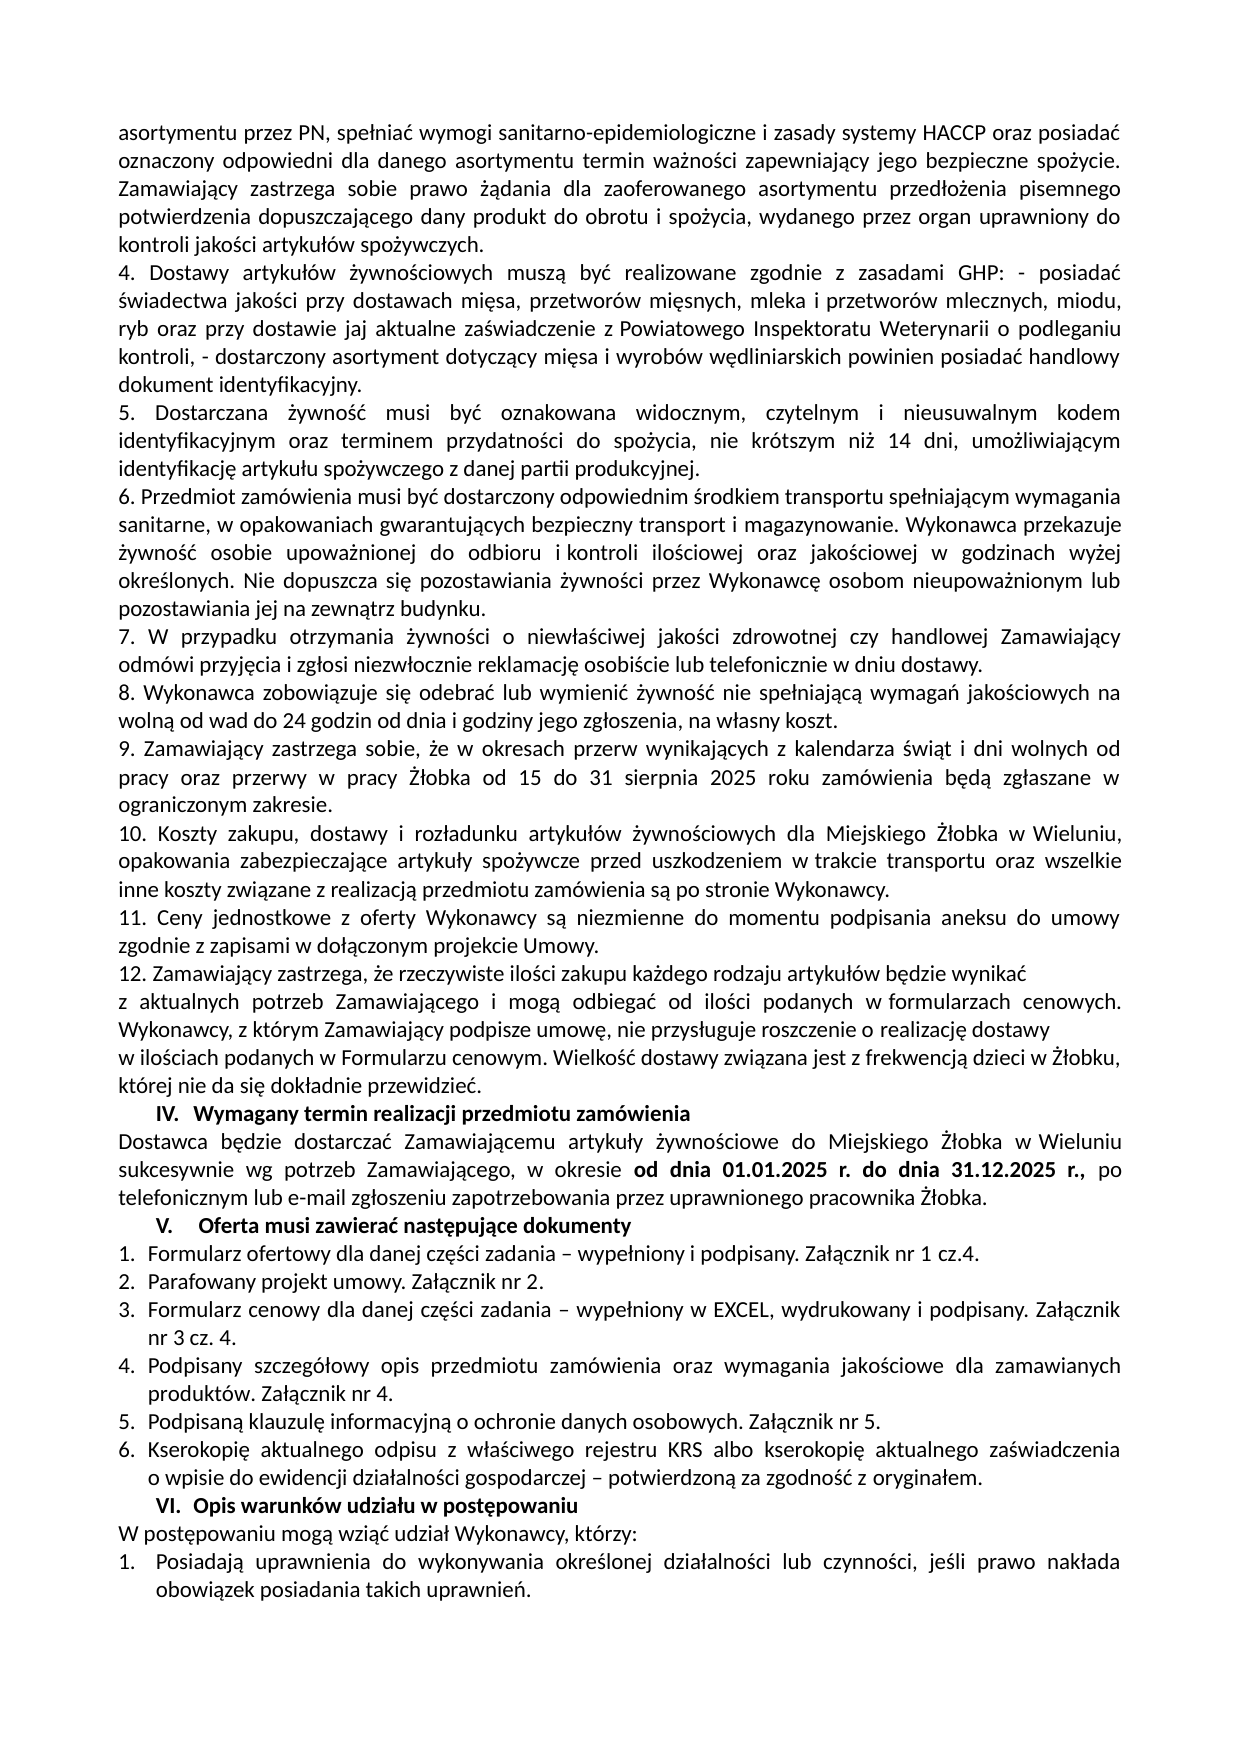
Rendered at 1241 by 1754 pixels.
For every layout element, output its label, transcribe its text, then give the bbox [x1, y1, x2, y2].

list Formularz cenowy dla danej części zadania – wypełniony w EXCEL, wydrukowany i podpisany. Załącznik nr 3 cz. 4. [118, 1295, 1122, 1351]
list Posiadają uprawnienia do wykonywania określonej działalności lub czynności, jeśli prawo nakłada obowiązek posiadania takich uprawnień. [118, 1547, 1122, 1603]
text 4. Dostawy artykułów żywnościowych muszą być realizowane zgodnie z zasadami GHP: - posiadać świadectwa jakości przy dostawach mięsa, przetworów mięsnych, mleka i przetworów mlecznych, miodu, ryb oraz przy dostawie jaj aktualne zaświadczenie z Powiatowego Inspektoratu Weterynarii o podleganiu kontroli, - dostarczony asortyment dotyczący mięsa i wyrobów wędliniarskich powinien posiadać handlowy dokument identyfikacyjny. [118, 258, 1122, 398]
list Podpisany szczegółowy opis przedmiotu zamówienia oraz wymagania jakościowe dla zamawianych produktów. Załącznik nr 4. [118, 1351, 1122, 1407]
text 8. Wykonawca zobowiązuje się odebrać lub wymienić żywność nie spełniającą wymagań jakościowych na wolną od wad do 24 godzin od dnia i godziny jego zgłoszenia, na własny koszt. [118, 678, 1122, 734]
text 11. Ceny jednostkowe z oferty Wykonawcy są niezmienne do momentu podpisania aneksu do umowy zgodnie z zapisami w dołączonym projekcie Umowy. [118, 903, 1122, 959]
list Wymagany termin realizacji przedmiotu zamówienia [156, 1099, 1122, 1127]
text z aktualnych potrzeb Zamawiającego i mogą odbiegać od ilości podanych w formularzach cenowych. Wykonawcy, z którym Zamawiający podpisze umowę, nie przysługuje roszczenie o realizację dostawy [118, 987, 1122, 1043]
text 6. Przedmiot zamówienia musi być dostarczony odpowiednim środkiem transportu spełniającym wymagania sanitarne, w opakowaniach gwarantujących bezpieczny transport i magazynowanie. Wykonawca przekazuje żywność osobie upoważnionej do odbioru i kontroli ilościowej oraz jakościowej w godzinach wyżej określonych. Nie dopuszcza się pozostawiania żywności przez Wykonawcę osobom nieupoważnionym lub pozostawiania jej na zewnątrz budynku. [118, 482, 1122, 622]
list Kserokopię aktualnego odpisu z właściwego rejestru KRS albo kserokopię aktualnego zaświadczenia o wpisie do ewidencji działalności gospodarczej – potwierdzoną za zgodność z oryginałem. [118, 1435, 1122, 1491]
text 10. Koszty zakupu, dostawy i rozładunku artykułów żywnościowych dla Miejskiego Żłobka w Wieluniu, opakowania zabezpieczające artykuły spożywcze przed uszkodzeniem w trakcie transportu oraz wszelkie inne koszty związane z realizacją przedmiotu zamówienia są po stronie Wykonawcy. [118, 819, 1122, 903]
text 12. Zamawiający zastrzega, że rzeczywiste ilości zakupu każdego rodzaju artykułów będzie wynikać [118, 959, 1122, 987]
text W postępowaniu mogą wziąć udział Wykonawcy, którzy: [118, 1519, 1122, 1547]
text 9. Zamawiający zastrzega sobie, że w okresach przerw wynikających z kalendarza świąt i dni wolnych od pracy oraz przerwy w pracy Żłobka od 15 do 31 sierpnia 2025 roku zamówienia będą zgłaszane w ograniczonym zakresie. [118, 734, 1122, 819]
list Formularz ofertowy dla danej części zadania – wypełniony i podpisany. Załącznik nr 1 cz.4. [118, 1239, 1122, 1267]
text Dostawca będzie dostarczać Zamawiającemu artykuły żywnościowe do Miejskiego Żłobka w Wieluniu sukcesywnie wg potrzeb Zamawiającego, w okresie od dnia 01.01.2025 r. do dnia 31.12.2025 r., po telefonicznym lub e-mail zgłoszeniu zapotrzebowania przez uprawnionego pracownika Żłobka. [118, 1127, 1122, 1211]
list Oferta musi zawierać następujące dokumenty [156, 1211, 1122, 1239]
text w ilościach podanych w Formularzu cenowym. Wielkość dostawy związana jest z frekwencją dzieci w Żłobku, której nie da się dokładnie przewidzieć. [118, 1043, 1122, 1099]
list Parafowany projekt umowy. Załącznik nr 2. [118, 1267, 1122, 1295]
list Opis warunków udziału w postępowaniu [156, 1491, 1122, 1519]
text 7. W przypadku otrzymania żywności o niewłaściwej jakości zdrowotnej czy handlowej Zamawiający odmówi przyjęcia i zgłosi niezwłocznie reklamację osobiście lub telefonicznie w dniu dostawy. [118, 622, 1122, 678]
text 5. Dostarczana żywność musi być oznakowana widocznym, czytelnym i nieusuwalnym kodem identyfikacyjnym oraz terminem przydatności do spożycia, nie krótszym niż 14 dni, umożliwiającym identyfikację artykułu spożywczego z danej partii produkcyjnej. [118, 398, 1122, 482]
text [118, 118, 1122, 258]
list Podpisaną klauzulę informacyjną o ochronie danych osobowych. Załącznik nr 5. [118, 1407, 1122, 1435]
